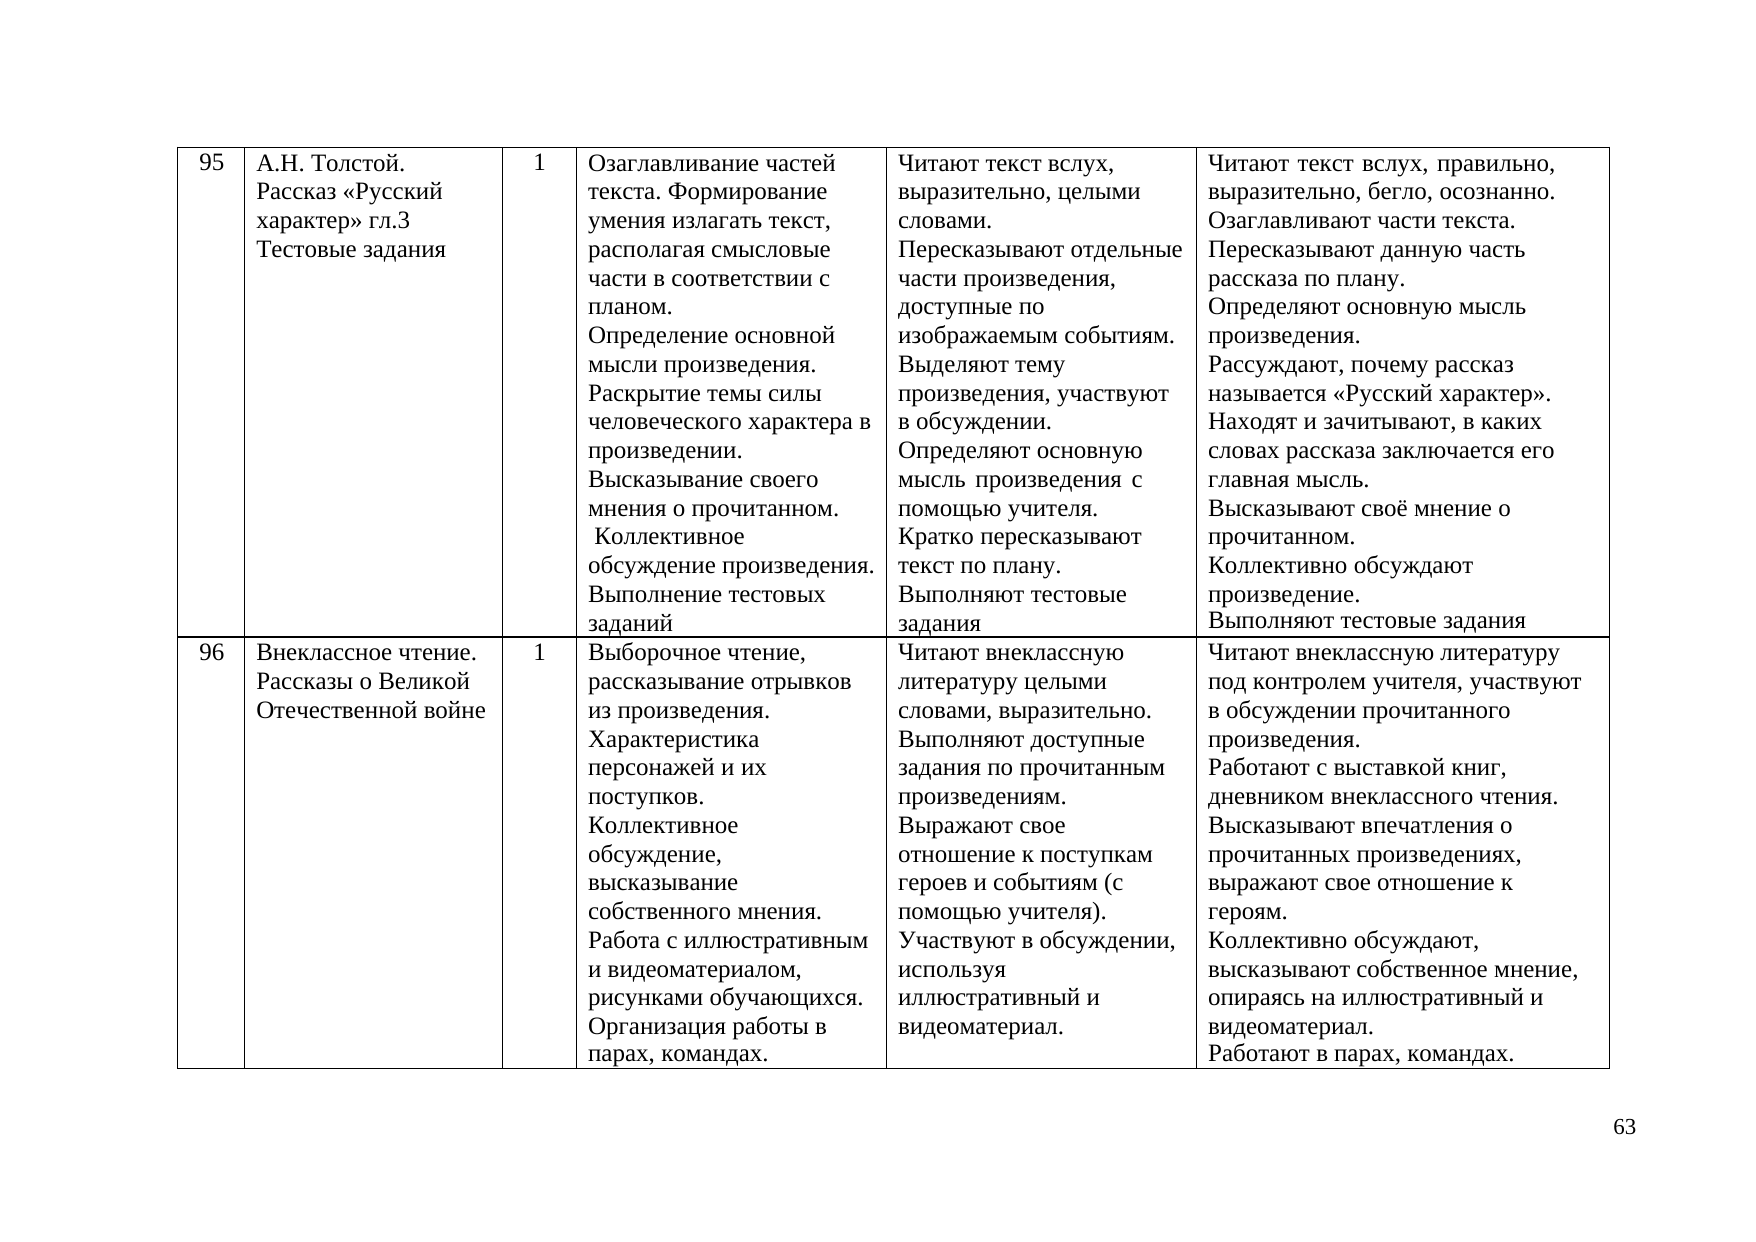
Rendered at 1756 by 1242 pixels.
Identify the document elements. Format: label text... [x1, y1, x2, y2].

table_cell Выборочное чтение, рассказывание отрывков из произведения. Характеристика персонажей и их поступков. Коллективное обсуждение, высказывание собственного мнения. Работа с иллюстративным и видеоматериалом, рисунками обучающихся. Организация работы в парах, командах. [577, 638, 886, 1068]
table_cell 96 [178, 638, 244, 1068]
table_cell Внеклассное чтение. Рассказы о Великой Отечественной войне [245, 638, 502, 1068]
table_cell Читают внеклассную литературу целыми словами, выразительно. Выполняют доступные задания по прочитанным произведениям. Выражают свое отношение к поступкам героев и событиям (с помощью учителя). Участвуют в обсуждении, используя иллюстративный и видеоматериал. [887, 638, 1196, 1068]
table_cell Читают внеклассную литературу под контролем учителя, участвуют в обсуждении прочитанного произведения. Работают с выставкой книг, дневником внеклассного чтения. Высказывают впечатления о прочитанных произведениях, выражают свое отношение к героям. Коллективно обсуждают, высказывают собственное мнение, опираясь на иллюстративный и видеоматериал. Работают в парах, командах. [1197, 638, 1609, 1068]
table_header Читают текст вслух, выразительно, целыми словами. Пересказывают отдельные части произведения, доступные по изображаемым событиям. Выделяют тему произведения, участвуют в обсуждении. Определяют основную мысль произведения с помощью учителя. Кратко пересказывают текст по плану. Выполняют тестовые задания [887, 148, 1196, 636]
table_cell 1 [503, 638, 576, 1068]
table_header Озаглавливание частей текста. Формирование умения излагать текст, располагая смысловые части в соответствии с планом. Определение основной мысли произведения. Раскрытие темы силы человеческого характера в произведении. Высказывание своего мнения о прочитанном. Коллективное обсуждение произведения. Выполнение тестовых заданий [577, 148, 886, 636]
table_header 95 [178, 148, 244, 636]
table_header А.Н. Толстой. Рассказ «Русский характер» гл.3 Тестовые задания [245, 148, 502, 636]
table_header 1 [503, 148, 576, 636]
table_header Читают текст вслух, правильно, выразительно, бегло, осознанно. Озаглавливают части текста. Пересказывают данную часть рассказа по плану. Определяют основную мысль произведения. Рассуждают, почему рассказ называется «Русский характер». Находят и зачитывают, в каких словах рассказа заключается его главная мысль. Высказывают своё мнение о прочитанном. Коллективно обсуждают произведение. Выполняют тестовые задания [1197, 148, 1609, 636]
